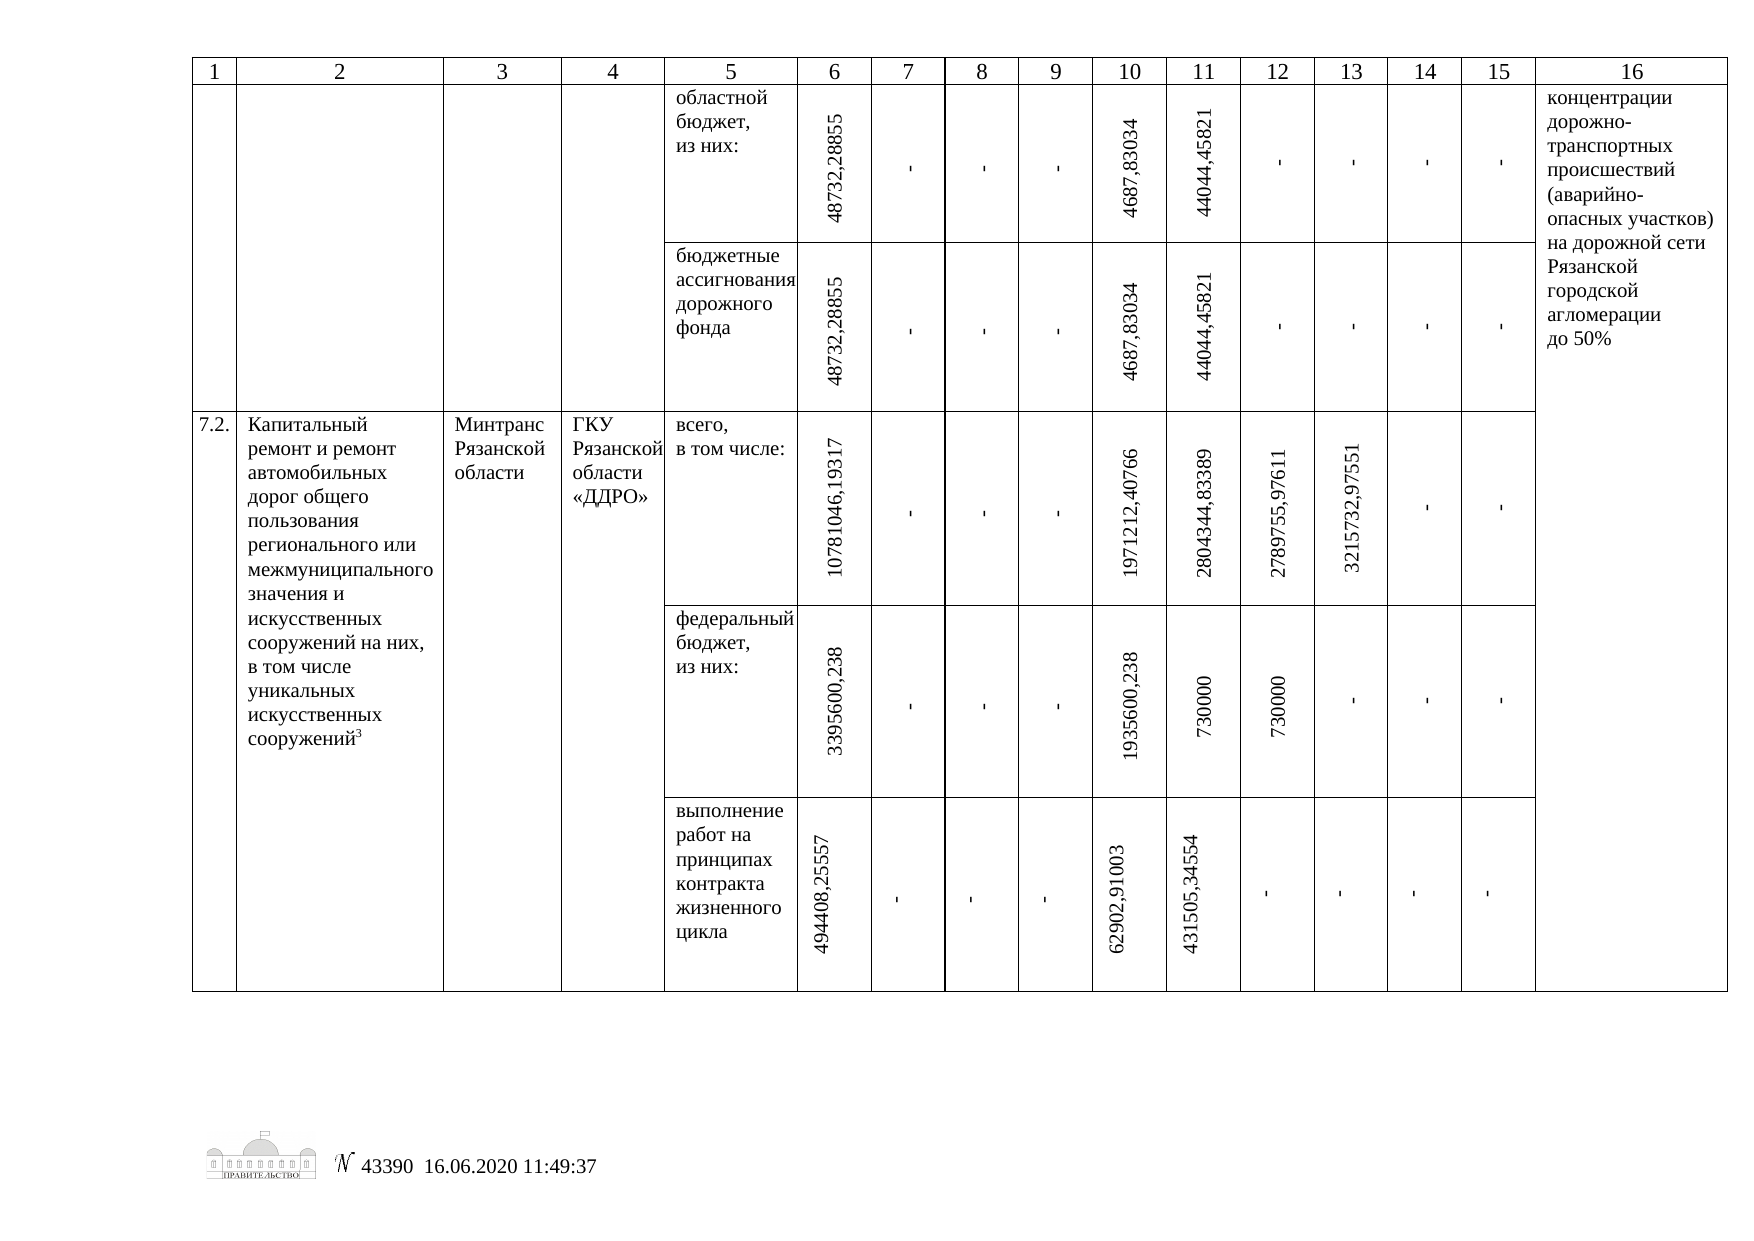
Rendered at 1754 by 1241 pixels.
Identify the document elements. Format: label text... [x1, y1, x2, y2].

table_cell - [1388, 798, 1461, 991]
table_cell - [1019, 412, 1092, 604]
table_cell 730000 [1241, 606, 1314, 797]
table_cell - [872, 243, 944, 411]
table_cell 1971212,40766 [1093, 412, 1166, 604]
picture [330, 1150, 359, 1174]
table_cell - [1315, 606, 1387, 797]
table_cell - [1019, 243, 1092, 411]
table_cell [193, 605, 236, 991]
table_header 14 [1388, 58, 1461, 84]
table_cell - [1388, 606, 1461, 797]
table_header 3 [444, 58, 561, 84]
table_header 8 [946, 58, 1018, 84]
table_cell - [1019, 85, 1092, 242]
table_header 11 [1167, 58, 1240, 84]
table_header 5 [665, 58, 797, 84]
table_cell - [1019, 606, 1092, 797]
table_cell 44044,45821 [1167, 85, 1240, 242]
table_cell - [946, 85, 1018, 242]
table_cell всего, в том числе: [665, 412, 797, 604]
table_cell - [872, 85, 944, 242]
table_header 1 [193, 58, 236, 84]
table_cell - [872, 798, 944, 991]
table_cell - [1315, 85, 1387, 242]
table_cell 44044,45821 [1167, 243, 1240, 411]
table_cell - [1388, 412, 1461, 604]
table_cell - [872, 412, 944, 604]
table_cell - [1462, 85, 1535, 242]
table_header 9 [1019, 58, 1092, 84]
table_cell - [1462, 606, 1535, 797]
table_cell - [1315, 243, 1387, 411]
table_cell - [1388, 85, 1461, 242]
table_cell 48732,28855 [798, 243, 871, 411]
picture [206, 1131, 316, 1179]
table_cell - [1462, 798, 1535, 991]
table_cell ГКУ Рязанской области «ДДРО» [562, 412, 664, 604]
table_cell 3215732,97551 [1315, 412, 1387, 604]
table_cell - [1462, 412, 1535, 604]
table_cell Капитальный ремонт и ремонт автомобильных дорог общего пользования регионального или межмуниципального значения и [237, 412, 443, 604]
table_cell 2804344,83389 [1167, 412, 1240, 604]
table_cell - [1241, 243, 1314, 411]
table_cell - [1019, 798, 1092, 991]
table_cell - [1241, 798, 1314, 991]
table_cell Минтранс Рязанской области [444, 412, 561, 604]
table_header 4 [562, 58, 664, 84]
table_cell - [872, 606, 944, 797]
table_cell 10781046,19317 [798, 412, 871, 604]
table_cell - [946, 606, 1018, 797]
table_cell бюджетные ассигнования дорожного фонда [665, 243, 797, 411]
table_cell федеральный бюджет, из них: [665, 606, 797, 797]
table_header 13 [1315, 58, 1387, 84]
table_header 15 [1462, 58, 1535, 84]
table_cell 7.2. [193, 412, 236, 604]
table_header 6 [798, 58, 871, 84]
table_cell - [1462, 243, 1535, 411]
table_cell 431505,34554 [1167, 798, 1240, 991]
table_cell - [1388, 243, 1461, 411]
table_cell - [1315, 798, 1387, 991]
table_cell [444, 605, 561, 991]
table_cell - [1241, 85, 1314, 242]
table_cell 4687,83034 [1093, 243, 1166, 411]
table_header 12 [1241, 58, 1314, 84]
table_header 16 [1536, 58, 1727, 84]
table_cell 494408,25557 [798, 798, 871, 991]
table_cell 730000 [1167, 606, 1240, 797]
table_cell 3395600,238 [798, 606, 871, 797]
table_cell - [946, 412, 1018, 604]
table_cell - [946, 798, 1018, 991]
table_header 10 [1093, 58, 1166, 84]
table_cell - [946, 243, 1018, 411]
table_cell искусственных сооружений на них, в том числе уникальных искусственных сооружений3 [237, 605, 443, 991]
table_cell [562, 605, 664, 991]
table_cell 4687,83034 [1093, 85, 1166, 242]
table_header 2 [237, 58, 443, 84]
table_cell 48732,28855 [798, 85, 871, 242]
table_cell 1935600,238 [1093, 606, 1166, 797]
table_cell областной бюджет, из них: [665, 85, 797, 242]
table_cell 62902,91003 [1093, 798, 1166, 991]
table_cell выполнение работ на принципах контракта жизненного цикла [665, 798, 797, 991]
table_header 7 [872, 58, 944, 84]
table_cell 2789755,97611 [1241, 412, 1314, 604]
